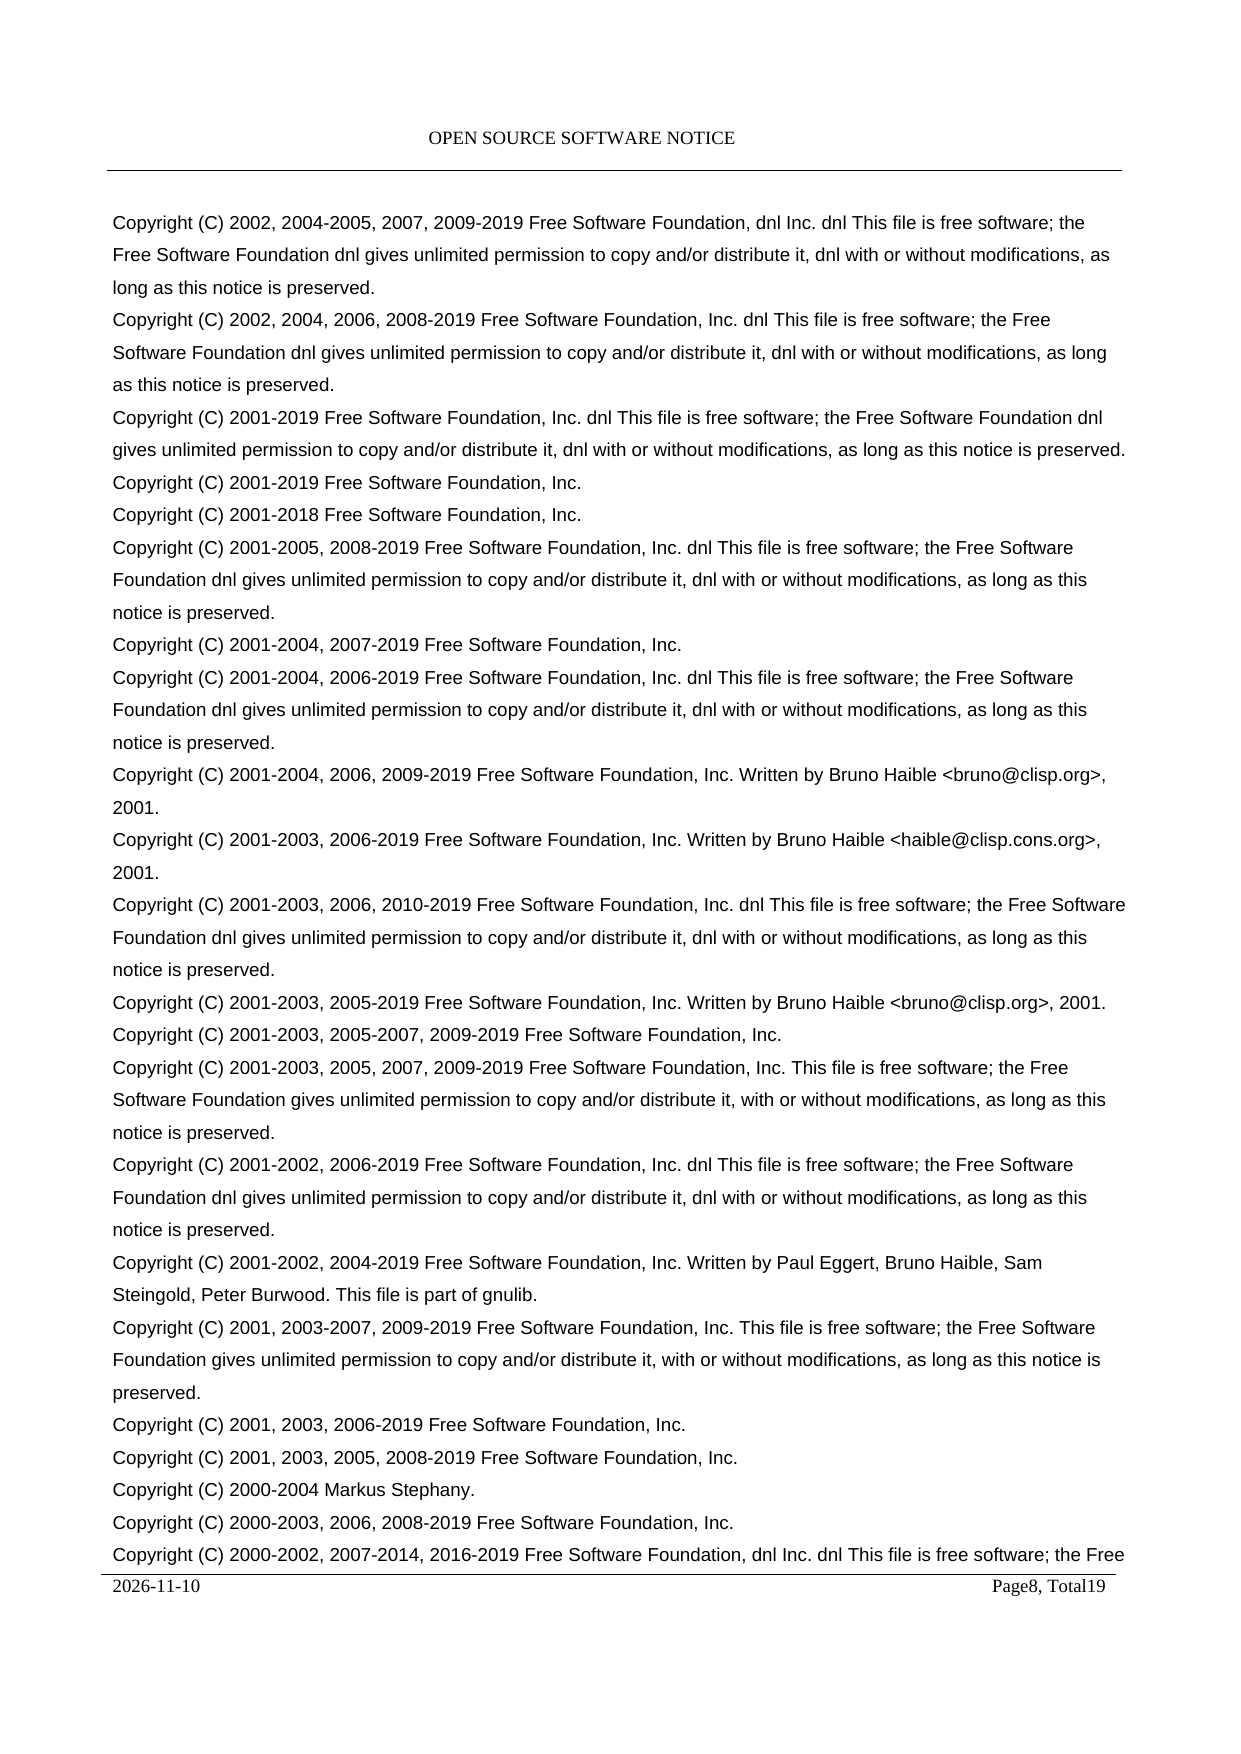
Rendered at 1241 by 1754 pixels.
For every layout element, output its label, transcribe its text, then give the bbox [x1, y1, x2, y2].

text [112, 1539, 1128, 1571]
text Copyright (C) 2001-2004, 2006-2019 Free Software Foundation, Inc. dnl This file is free software; the Free Software Foundation dnl gives unlimited permission to copy and/or distribute it, dnl with or without modifications, as long as this notice is preserved. [112, 661, 1128, 759]
text Copyright (C) 2001-2003, 2005-2019 Free Software Foundation, Inc. Written by Bruno Haible <bruno@clisp.org>, 2001. [112, 986, 1128, 1019]
text Copyright (C) 2001-2019 Free Software Foundation, Inc. [112, 466, 1128, 499]
text Copyright (C) 2001-2003, 2006-2019 Free Software Foundation, Inc. Written by Bruno Haible <haible@clisp.cons.org>, 2001. [112, 824, 1128, 889]
text Copyright (C) 2001-2003, 2005-2007, 2009-2019 Free Software Foundation, Inc. [112, 1019, 1128, 1051]
text Copyright (C) 2002, 2004, 2006, 2008-2019 Free Software Foundation, Inc. dnl This file is free software; the Free Software Foundation dnl gives unlimited permission to copy and/or distribute it, dnl with or without modifications, as long as this notice is preserved. [112, 304, 1128, 401]
text Copyright (C) 2001-2002, 2004-2019 Free Software Foundation, Inc. Written by Paul Eggert, Bruno Haible, Sam Steingold, Peter Burwood. This file is part of gnulib. [112, 1246, 1128, 1311]
text Copyright (C) 2000-2004 Markus Stephany. [112, 1474, 1128, 1506]
text Copyright (C) 2001-2018 Free Software Foundation, Inc. [112, 499, 1128, 531]
text Copyright (C) 2001-2003, 2006, 2010-2019 Free Software Foundation, Inc. dnl This file is free software; the Free Software Foundation dnl gives unlimited permission to copy and/or distribute it, dnl with or without modifications, as long as this notice is preserved. [112, 889, 1128, 986]
text Copyright (C) 2001-2004, 2007-2019 Free Software Foundation, Inc. [112, 629, 1128, 661]
text Copyright (C) 2001, 2003, 2006-2019 Free Software Foundation, Inc. [112, 1409, 1128, 1441]
text Copyright (C) 2000-2003, 2006, 2008-2019 Free Software Foundation, Inc. [112, 1506, 1128, 1539]
text Copyright (C) 2001-2003, 2005, 2007, 2009-2019 Free Software Foundation, Inc. This file is free software; the Free Software Foundation gives unlimited permission to copy and/or distribute it, with or without modifications, as long as this notice is preserved. [112, 1051, 1128, 1149]
text Copyright (C) 2002, 2004-2005, 2007, 2009-2019 Free Software Foundation, dnl Inc. dnl This file is free software; the Free Software Foundation dnl gives unlimited permission to copy and/or distribute it, dnl with or without modifications, as long as this notice is preserved. [112, 206, 1128, 304]
text Copyright (C) 2001-2005, 2008-2019 Free Software Foundation, Inc. dnl This file is free software; the Free Software Foundation dnl gives unlimited permission to copy and/or distribute it, dnl with or without modifications, as long as this notice is preserved. [112, 531, 1128, 629]
text Copyright (C) 2001-2004, 2006, 2009-2019 Free Software Foundation, Inc. Written by Bruno Haible <bruno@clisp.org>, 2001. [112, 759, 1128, 824]
text Copyright (C) 2001-2019 Free Software Foundation, Inc. dnl This file is free software; the Free Software Foundation dnl gives unlimited permission to copy and/or distribute it, dnl with or without modifications, as long as this notice is preserved. [112, 401, 1128, 466]
text Copyright (C) 2001, 2003, 2005, 2008-2019 Free Software Foundation, Inc. [112, 1441, 1128, 1474]
text Copyright (C) 2001, 2003-2007, 2009-2019 Free Software Foundation, Inc. This file is free software; the Free Software Foundation gives unlimited permission to copy and/or distribute it, with or without modifications, as long as this notice is preserved. [112, 1311, 1128, 1409]
text Copyright (C) 2001-2002, 2006-2019 Free Software Foundation, Inc. dnl This file is free software; the Free Software Foundation dnl gives unlimited permission to copy and/or distribute it, dnl with or without modifications, as long as this notice is preserved. [112, 1149, 1128, 1246]
